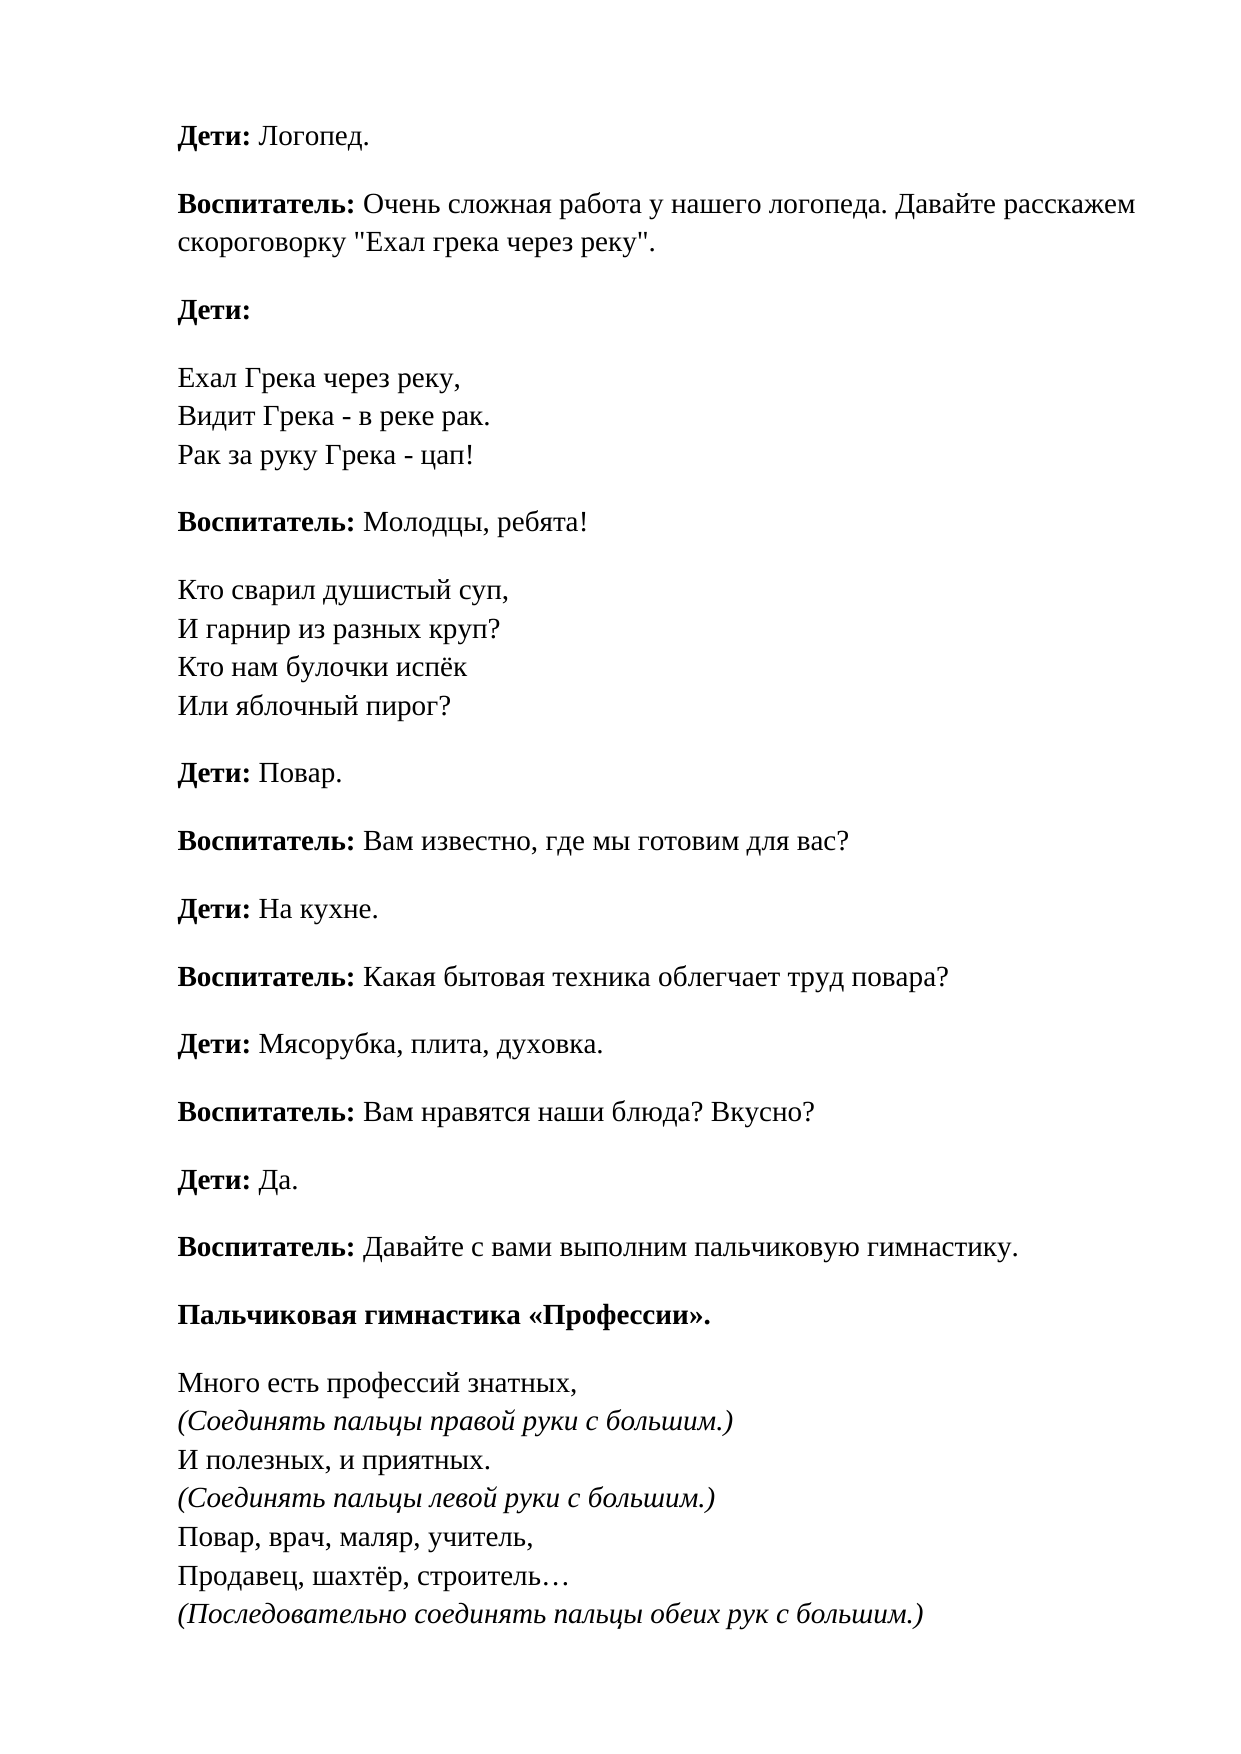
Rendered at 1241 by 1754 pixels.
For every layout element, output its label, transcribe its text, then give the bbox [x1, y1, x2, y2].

text Дети: На кухне. [177, 891, 1152, 924]
text Воспитатель: Молодцы, ребята! [177, 504, 1152, 538]
text Дети: Мясорубка, плита, духовка. [177, 1026, 1152, 1060]
text Воспитатель: Какая бытовая техника облегчает труд повара? [177, 959, 1152, 992]
text Дети: Повар. [177, 756, 1152, 789]
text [177, 1365, 1152, 1630]
text Воспитатель: Вам известно, где мы готовим для вас? [177, 823, 1152, 857]
text Пальчиковая гимнастика «Профессии». [177, 1297, 1152, 1331]
text Воспитатель: Давайте с вами выполним пальчиковую гимнастику. [177, 1229, 1152, 1263]
text Дети: [177, 292, 1152, 326]
text Воспитатель: Очень сложная работа у нашего логопеда. Давайте расскажем скороговорку "Ехал грека через реку". [177, 186, 1152, 258]
text Кто сварил душистый суп, И гарнир из разных круп? Кто нам булочки испёк Или яблочный пирог? [177, 572, 1152, 721]
text Ехал Грека через реку, Видит Грека - в реке рак. Рак за руку Грека - цап! [177, 360, 1152, 470]
text Воспитатель: Вам нравятся наши блюда? Вкусно? [177, 1094, 1152, 1128]
text Дети: Да. [177, 1162, 1152, 1195]
text Дети: Логопед. [177, 118, 1152, 152]
